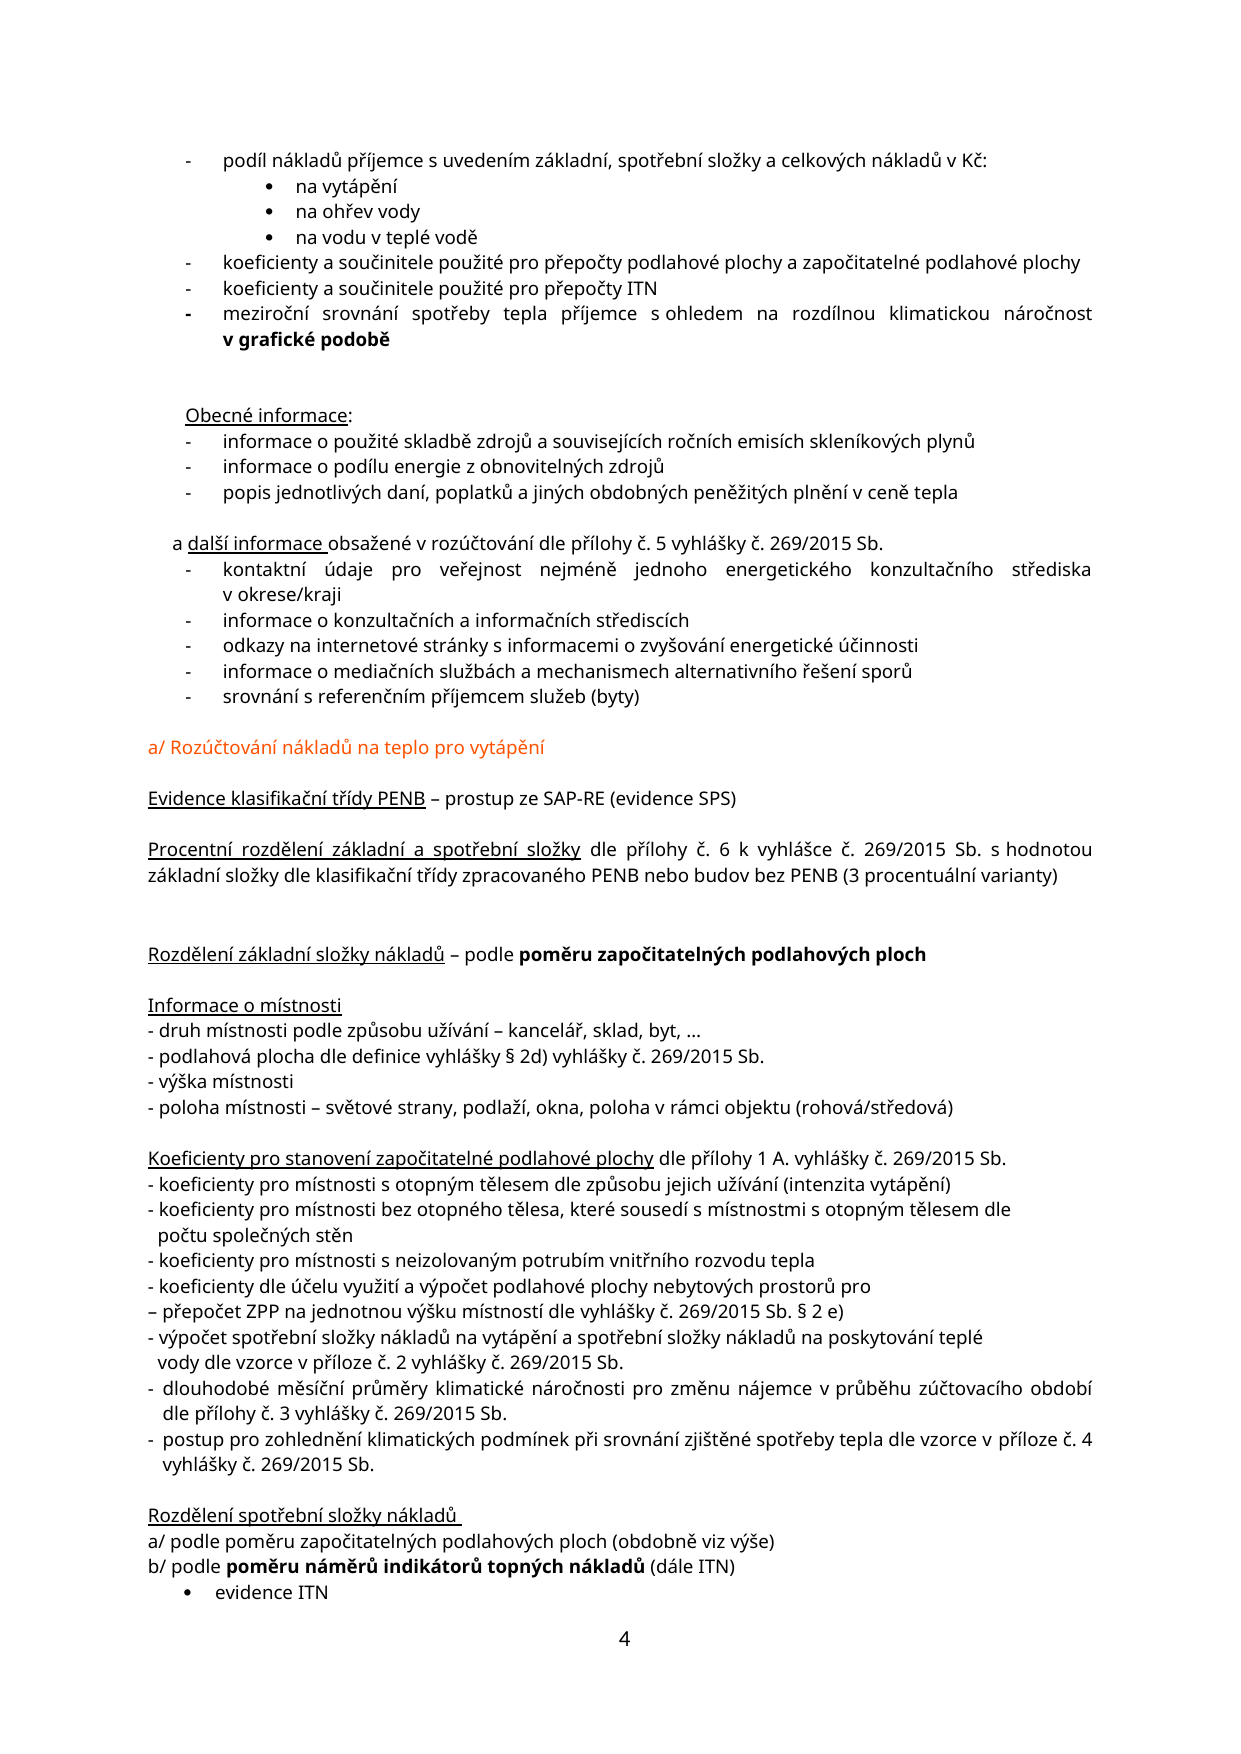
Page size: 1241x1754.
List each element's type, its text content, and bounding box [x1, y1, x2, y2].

text Informace o místnosti [148, 992, 1093, 1018]
list informace o podílu energie z obnovitelných zdrojů [185, 454, 1093, 479]
list kontaktní údaje pro veřejnost nejméně jednoho energetického konzultačního střediska v okrese/kraji [185, 556, 1093, 607]
list meziroční srovnání spotřeby tepla příjemce s ohledem na rozdílnou klimatickou náročnost v grafické podobě [185, 301, 1093, 352]
text - koeficienty pro místnosti bez otopného tělesa, které sousedí s místnostmi s otopným tělesem dle [148, 1196, 1093, 1222]
text - výška místnosti [148, 1069, 1093, 1094]
text - koeficienty pro místnosti s neizolovaným potrubím vnitřního rozvodu tepla [148, 1247, 1093, 1273]
text vody dle vzorce v příloze č. 2 vyhlášky č. 269/2015 Sb. [148, 1349, 1093, 1375]
list odkazy na internetové stránky s informacemi o zvyšování energetické účinnosti [185, 632, 1093, 658]
text Obecné informace: [185, 403, 1093, 428]
list informace o použité skladbě zdrojů a souvisejících ročních emisích skleníkových plynů [185, 428, 1093, 454]
text Procentní rozdělení základní a spotřební složky dle přílohy č. 6 k vyhlášce č. 269/2015 Sb. s hodnotou základní složky dle klasifikační třídy zpracovaného PENB nebo budov bez PENB (3 procentuální varianty) [148, 837, 1093, 888]
list podíl nákladů příjemce s uvedením základní, spotřební složky a celkových nákladů v Kč: [185, 148, 1093, 173]
text - výpočet spotřební složky nákladů na vytápění a spotřební složky nákladů na poskytování teplé [148, 1324, 1093, 1349]
text Koeficienty pro stanovení započitatelné podlahové plochy dle přílohy 1 A. vyhlášky č. 269/2015 Sb. [148, 1145, 1093, 1171]
text - poloha místnosti – světové strany, podlaží, okna, poloha v rámci objektu (rohová/středová) [148, 1094, 1093, 1120]
list na ohřev vody [266, 199, 1093, 224]
text a/ podle poměru započitatelných podlahových ploch (obdobně viz výše) [148, 1528, 1093, 1554]
text Rozdělení základní složky nákladů – podle poměru započitatelných podlahových ploch [148, 941, 1093, 967]
text - koeficienty pro místnosti s otopným tělesem dle způsobu jejich užívání (intenzita vytápění) [148, 1171, 1093, 1196]
text Rozdělení spotřební složky nákladů [148, 1503, 1093, 1528]
text - podlahová plocha dle definice vyhlášky § 2d) vyhlášky č. 269/2015 Sb. [148, 1043, 1093, 1069]
text b/ podle poměru náměrů indikátorů topných nákladů (dále ITN) [148, 1554, 1093, 1579]
list dlouhodobé měsíční průměry klimatické náročnosti pro změnu nájemce v průběhu zúčtovacího období dle přílohy č. 3 vyhlášky č. 269/2015 Sb. [148, 1375, 1093, 1426]
list informace o konzultačních a informačních střediscích [185, 607, 1093, 632]
list srovnání s referenčním příjemcem služeb (byty) [185, 683, 1093, 709]
text - druh místnosti podle způsobu užívání – kancelář, sklad, byt, … [148, 1018, 1093, 1043]
text Evidence klasifikační třídy PENB – prostup ze SAP-RE (evidence SPS) [148, 786, 1093, 811]
list na vodu v teplé vodě [266, 224, 1093, 250]
text – přepočet ZPP na jednotnou výšku místností dle vyhlášky č. 269/2015 Sb. § 2 e) [148, 1298, 1093, 1324]
list na vytápění [266, 173, 1093, 199]
text a další informace obsažené v rozúčtování dle přílohy č. 5 vyhlášky č. 269/2015 Sb. [148, 530, 1093, 556]
list evidence ITN [184, 1579, 1093, 1605]
list popis jednotlivých daní, poplatků a jiných obdobných peněžitých plnění v ceně tepla [185, 479, 1093, 505]
list koeficienty a součinitele použité pro přepočty podlahové plochy a započitatelné podlahové plochy [185, 250, 1093, 275]
list postup pro zohlednění klimatických podmínek při srovnání zjištěné spotřeby tepla dle vzorce v příloze č. 4 vyhlášky č. 269/2015 Sb. [148, 1426, 1093, 1477]
list koeficienty a součinitele použité pro přepočty ITN [185, 275, 1093, 301]
text - koeficienty dle účelu využití a výpočet podlahové plochy nebytových prostorů pro [148, 1273, 1093, 1298]
text a/ Rozúčtování nákladů na teplo pro vytápění [148, 734, 1093, 760]
text počtu společných stěn [148, 1222, 1093, 1247]
list informace o mediačních službách a mechanismech alternativního řešení sporů [185, 658, 1093, 683]
